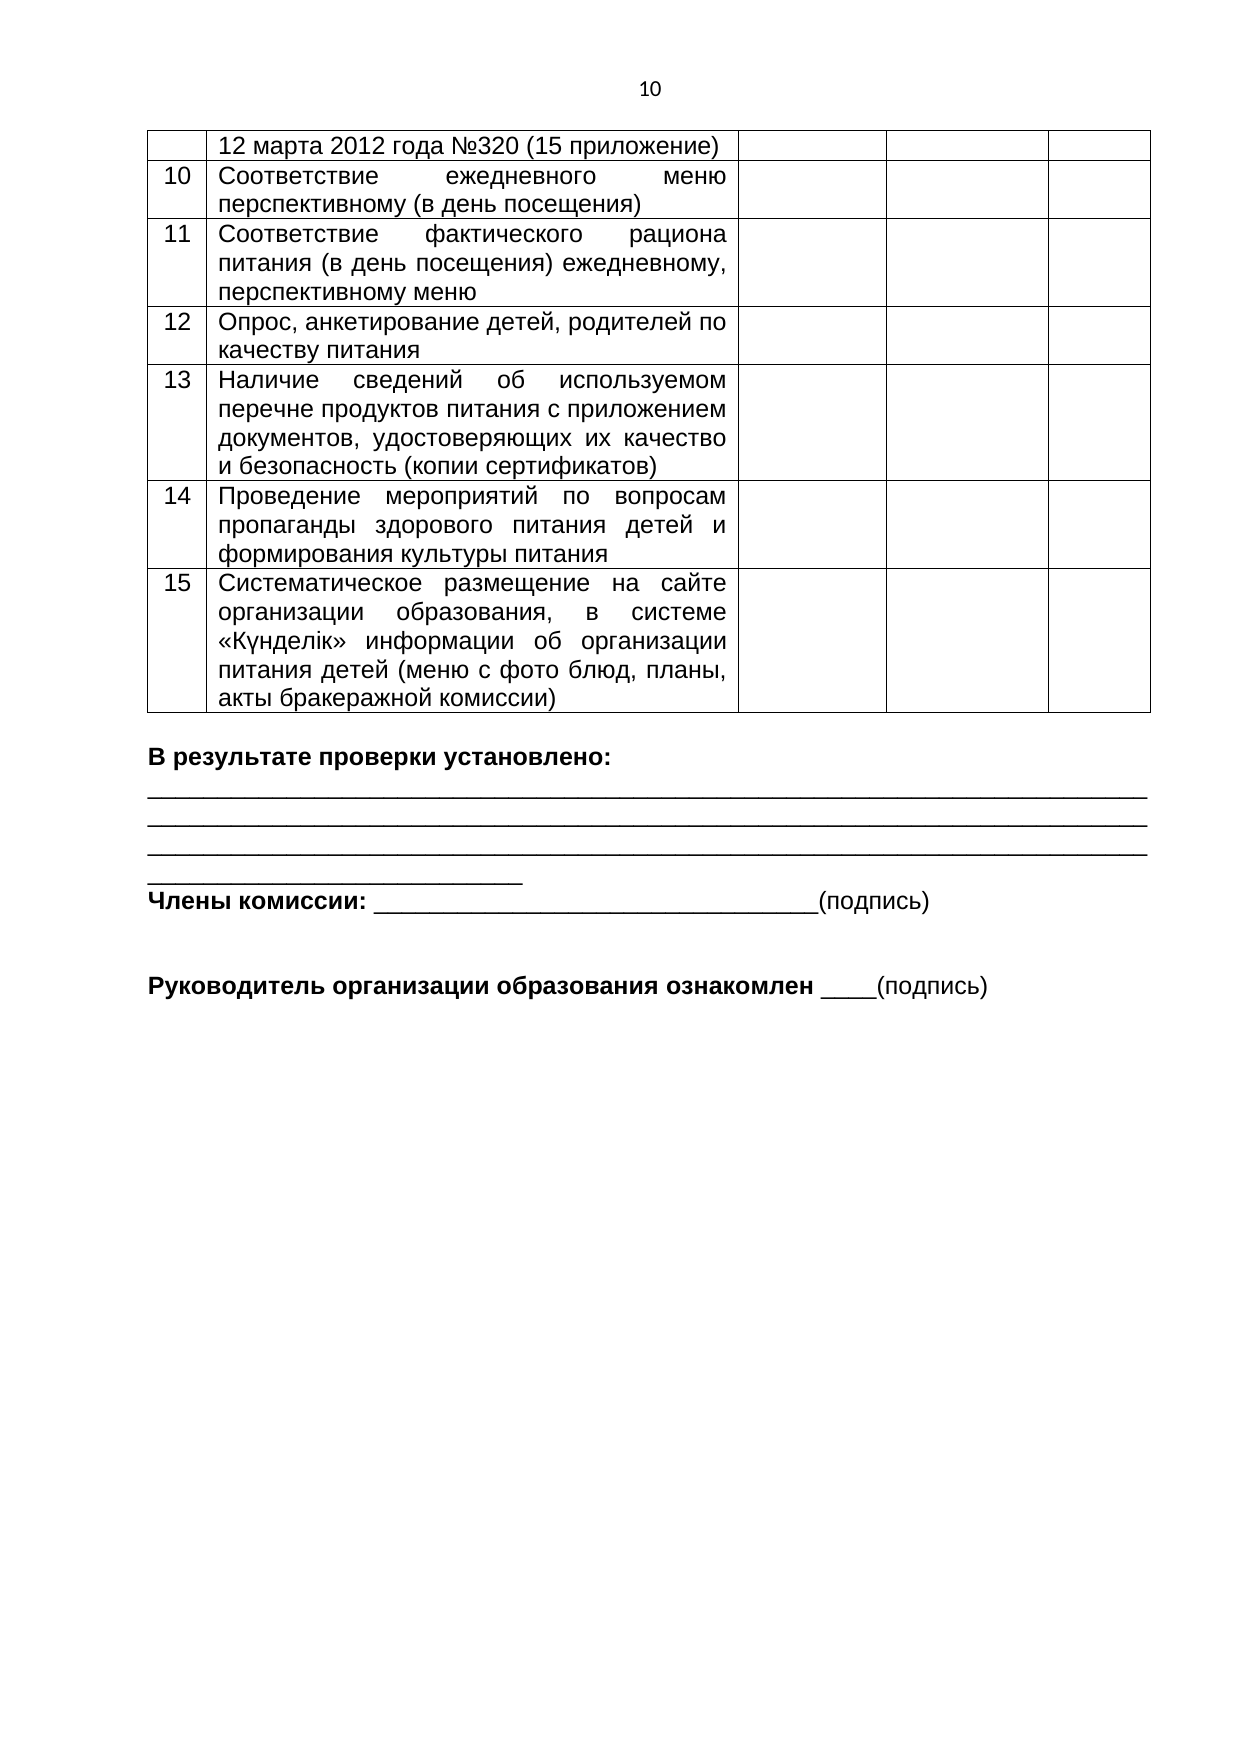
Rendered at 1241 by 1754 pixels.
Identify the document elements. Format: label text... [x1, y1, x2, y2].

table_cell 15 [148, 569, 206, 712]
table_cell 14 [148, 481, 206, 567]
table_cell 10 [148, 161, 206, 218]
table_cell Наличие сведений об используемом перечне продуктов питания с приложением документов, удостоверяющих их качество и безопасность (копии сертификатов) [207, 365, 738, 480]
table_cell [887, 161, 1048, 218]
table_cell Соответствие ежедневного меню перспективному (в день посещения) [207, 161, 738, 218]
table_cell [1049, 569, 1150, 712]
table_cell [739, 131, 886, 160]
table_cell Соответствие фактического рациона питания (в день посещения) ежедневному, перспективному меню [207, 219, 738, 306]
table_cell 11 [148, 219, 206, 306]
text В результате проверки установлено: [148, 742, 1152, 771]
table_cell [887, 219, 1048, 306]
table_cell [739, 365, 886, 480]
table_cell [1049, 481, 1150, 567]
table_cell [887, 131, 1048, 160]
table_cell 12 [148, 307, 206, 364]
table_cell [1049, 161, 1150, 218]
text Члены комиссии: ________________________________(подпись) [148, 886, 1152, 914]
table_cell [739, 219, 886, 306]
table_cell [1049, 307, 1150, 364]
table_cell [1049, 131, 1150, 160]
table_cell [739, 307, 886, 364]
table_cell [887, 481, 1048, 567]
text ___________________________________________________________________________________________________________________________________________________________________________________________________________________________________________________ [148, 771, 1152, 886]
table_cell [1049, 365, 1150, 480]
table_cell Опрос, анкетирование детей, родителей по качеству питания [207, 307, 738, 364]
table_cell [739, 161, 886, 218]
table_cell [739, 481, 886, 567]
text Руководитель организации образования ознакомлен ____(подпись) [148, 971, 1152, 1000]
table_cell [887, 365, 1048, 480]
table_cell 13 [148, 365, 206, 480]
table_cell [207, 131, 738, 160]
table_cell 9 [148, 131, 206, 160]
table_cell [739, 569, 886, 712]
table_cell [1049, 219, 1150, 306]
table_cell Проведение мероприятий по вопросам пропаганды здорового питания детей и формирования культуры питания [207, 481, 738, 567]
table_cell Систематическое размещение на сайте организации образования, в системе «Күнделік» информации об организации питания детей (меню с фото блюд, планы, акты бракеражной комиссии) [207, 569, 738, 712]
table_cell [887, 307, 1048, 364]
table_cell [887, 569, 1048, 712]
